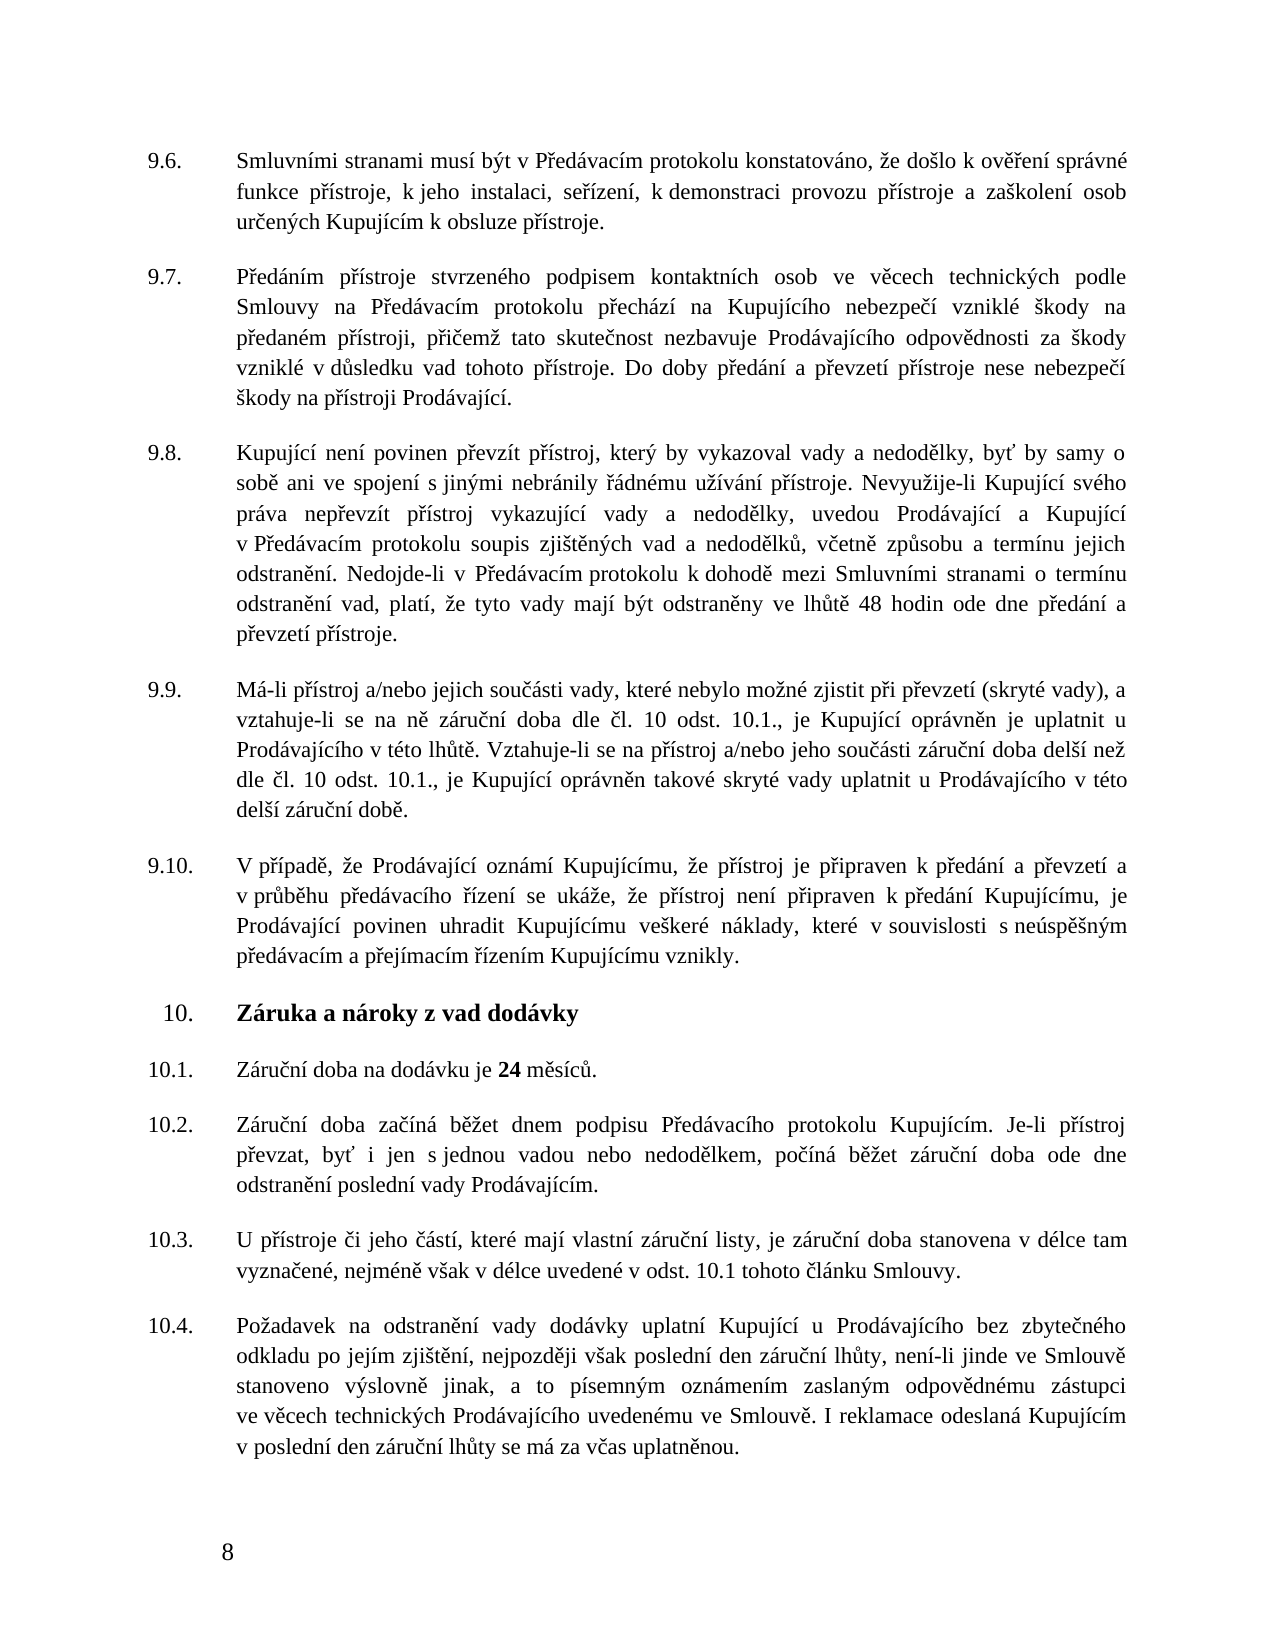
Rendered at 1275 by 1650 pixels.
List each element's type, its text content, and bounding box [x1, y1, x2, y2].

subtitle Záruční doba začíná běžet dnem podpisu Předávacího protokolu Kupujícím. Je-li přístroj převzat, byť i jen s jednou vadou nebo nedodělkem, počíná běžet záruční doba ode dne odstranění poslední vady Prodávajícím. [148, 1111, 1127, 1198]
subtitle Předáním přístroje stvrzeného podpisem kontaktních osob ve věcech technických podle Smlouvy na Předávacím protokolu přechází na Kupujícího nebezpečí vzniklé škody na předaném přístroji, přičemž tato skutečnost nezbavuje Prodávajícího odpovědnosti za škody vzniklé v důsledku vad tohoto přístroje. Do doby předání a převzetí přístroje nese nebezpečí škody na přístroji Prodávající. [148, 263, 1127, 410]
subtitle Záruční doba na dodávku je 24 měsíců. [148, 1056, 1127, 1082]
subtitle Požadavek na odstranění vady dodávky uplatní Kupující u Prodávajícího bez zbytečného odkladu po jejím zjištění, nejpozději však poslední den záruční lhůty, není-li jinde ve Smlouvě stanoveno výslovně jinak, a to písemným oznámením zaslaným odpovědnému zástupci ve věcech technických Prodávajícího uvedenému ve Smlouvě. I reklamace odeslaná Kupujícím v poslední den záruční lhůty se má za včas uplatněnou. [148, 1312, 1127, 1459]
subtitle Má-li přístroj a/nebo jejich součásti vady, které nebylo možné zjistit při převzetí (skryté vady), a vztahuje-li se na ně záruční doba dle čl. 10 odst. 10.1., je Kupující oprávněn je uplatnit u Prodávajícího v této lhůtě. Vztahuje-li se na přístroj a/nebo jeho součásti záruční doba delší než dle čl. 10 odst. 10.1., je Kupující oprávněn takové skryté vady uplatnit u Prodávajícího v této delší záruční době. [148, 676, 1127, 823]
subtitle Kupující není povinen převzít přístroj, který by vykazoval vady a nedodělky, byť by samy o sobě ani ve spojení s jinými nebránily řádnému užívání přístroje. Nevyužije-li Kupující svého práva nepřevzít přístroj vykazující vady a nedodělky, uvedou Prodávající a Kupující v Předávacím protokolu soupis zjištěných vad a nedodělků, včetně způsobu a termínu jejich odstranění. Nedojde-li v Předávacím protokolu k dohodě mezi Smluvními stranami o termínu odstranění vad, platí, že tyto vady mají být odstraněny ve lhůtě 48 hodin ode dne předání a převzetí přístroje. [148, 439, 1127, 647]
subtitle U přístroje či jeho částí, které mají vlastní záruční listy, je záruční doba stanovena v délce tam vyznačené, nejméně však v délce uvedené v odst. 10.1 tohoto článku Smlouvy. [148, 1226, 1127, 1283]
subtitle V případě, že Prodávající oznámí Kupujícímu, že přístroj je připraven k předání a převzetí a v průběhu předávacího řízení se ukáže, že přístroj není připraven k předání Kupujícímu, je Prodávající povinen uhradit Kupujícímu veškeré náklady, které v souvislosti s neúspěšným předávacím a přejímacím řízením Kupujícímu vznikly. [148, 852, 1127, 969]
subtitle Záruka a nároky z vad dodávky [162, 998, 1127, 1026]
subtitle Smluvními stranami musí být v Předávacím protokolu konstatováno, že došlo k ověření správné funkce přístroje, k jeho instalaci, seřízení, k demonstraci provozu přístroje a zaškolení osob určených Kupujícím k obsluze přístroje. [148, 148, 1127, 234]
